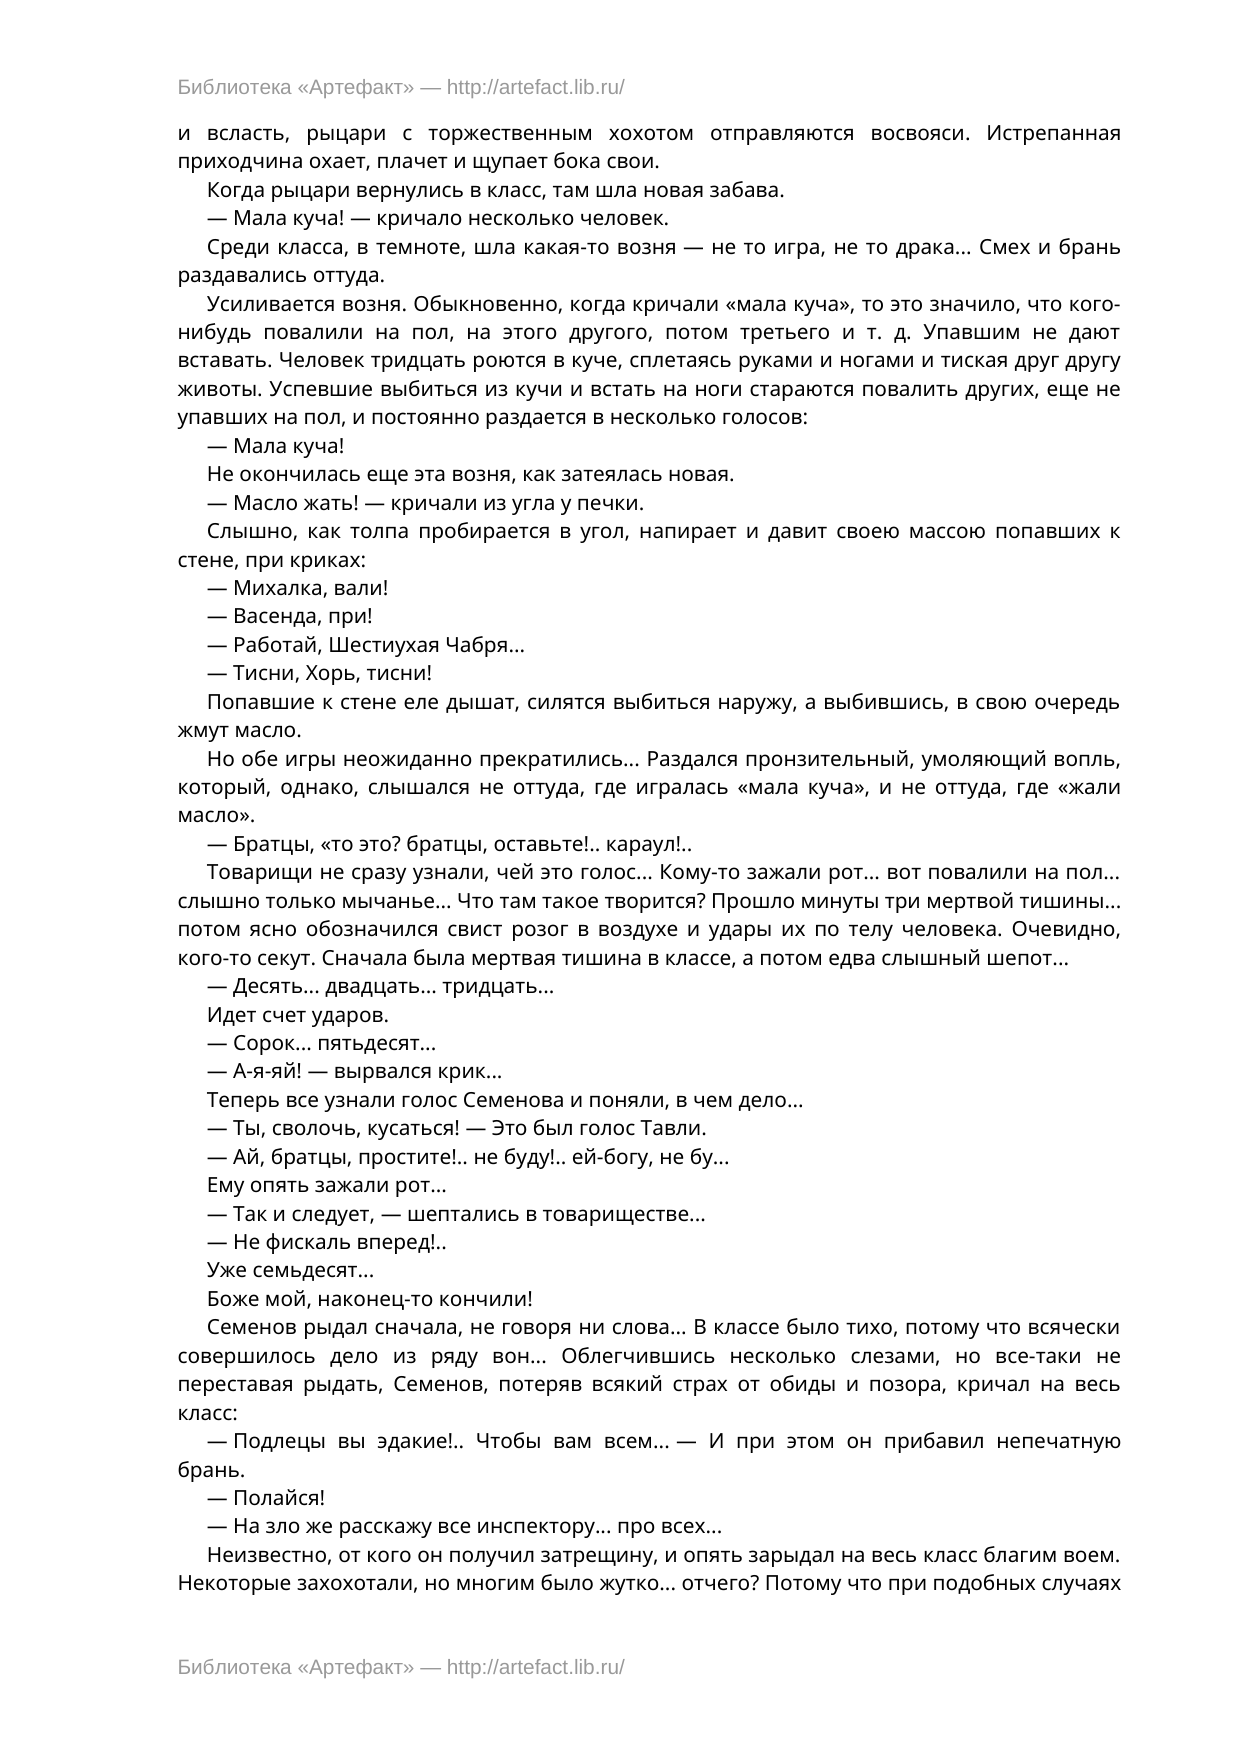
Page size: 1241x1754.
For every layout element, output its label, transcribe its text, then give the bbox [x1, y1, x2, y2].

text — Братцы, «то это? братцы, оставьте!.. караул!.. [177, 829, 1122, 857]
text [177, 1540, 1122, 1597]
text — Ай, братцы, простите!.. не буду!.. ей-богу, не бу... [177, 1142, 1122, 1170]
text — Полайся! [177, 1483, 1122, 1512]
text Слышно, как толпа пробирается в угол, напирает и давит своею массою попавших к стене, при криках: [177, 516, 1122, 573]
text — Михалка, вали! [177, 573, 1122, 602]
text — Десять... двадцать... тридцать... [177, 971, 1122, 1000]
text — Так и следует, — шептались в товариществе... [177, 1199, 1122, 1227]
text — Тисни, Хорь, тисни! [177, 658, 1122, 687]
text — А-я-яй! — вырвался крик... [177, 1057, 1122, 1085]
text — На зло же расскажу все инспектору... про всех... [177, 1512, 1122, 1540]
text — Масло жать! — кричали из угла у печки. [177, 488, 1122, 516]
text — Ты, сволочь, кусаться! — Это был голос Тавли. [177, 1113, 1122, 1142]
text — Подлецы вы эдакие!.. Чтобы вам всем... — И при этом он прибавил непечатную брань. [177, 1426, 1122, 1483]
text Усиливается возня. Обыкновенно, когда кричали «мала куча», то это значило, что кого-нибудь повалили на пол, на этого другого, потом третьего и т. д. Упавшим не дают вставать. Человек тридцать роются в куче, сплетаясь руками и ногами и тиская друг другу животы. Успевшие выбиться из кучи и встать на ноги стараются повалить других, еще не упавших на пол, и постоянно раздается в несколько голосов: [177, 289, 1122, 431]
text Семенов рыдал сначала, не говоря ни слова... В классе было тихо, потому что всячески совершилось дело из ряду вон... Облегчившись несколько слезами, но все-таки не переставая рыдать, Семенов, потеряв всякий страх от обиды и позора, кричал на весь класс: [177, 1312, 1122, 1426]
text — Не фискаль вперед!.. [177, 1227, 1122, 1256]
text Ему опять зажали рот... [177, 1170, 1122, 1199]
text Среди класса, в темноте, шла какая-то возня — не то игра, не то драка... Смех и брань раздавались оттуда. [177, 232, 1122, 289]
text — Сорок... пятьдесят... [177, 1028, 1122, 1057]
text — Мала куча! [177, 431, 1122, 459]
text Когда рыцари вернулись в класс, там шла новая забава. [177, 175, 1122, 203]
text Боже мой, наконец-то кончили! [177, 1284, 1122, 1312]
text — Мала куча! — кричало несколько человек. [177, 203, 1122, 232]
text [177, 118, 1122, 175]
text Попавшие к стене еле дышат, силятся выбиться наружу, а выбившись, в свою очередь жмут масло. [177, 687, 1122, 744]
text Теперь все узнали голос Семенова и поняли, в чем дело... [177, 1085, 1122, 1113]
text — Работай, Шестиухая Чабря... [177, 630, 1122, 658]
text Уже семьдесят... [177, 1256, 1122, 1284]
text Но обе игры неожиданно прекратились... Раздался пронзительный, умоляющий вопль, который, однако, слышался не оттуда, где игралась «мала куча», и не оттуда, где «жали масло». [177, 744, 1122, 829]
text Не окончилась еще эта возня, как затеялась новая. [177, 459, 1122, 488]
text — Васенда, при! [177, 602, 1122, 630]
text Идет счет ударов. [177, 1000, 1122, 1028]
text Товарищи не сразу узнали, чей это голос... Кому-то зажали рот... вот повалили на пол... слышно только мычанье... Что там такое творится? Прошло минуты три мертвой тишины... потом ясно обозначился свист розог в воздухе и удары их по телу человека. Очевидно, кого-то секут. Сначала была мертвая тишина в классе, а потом едва слышный шепот... [177, 857, 1122, 971]
